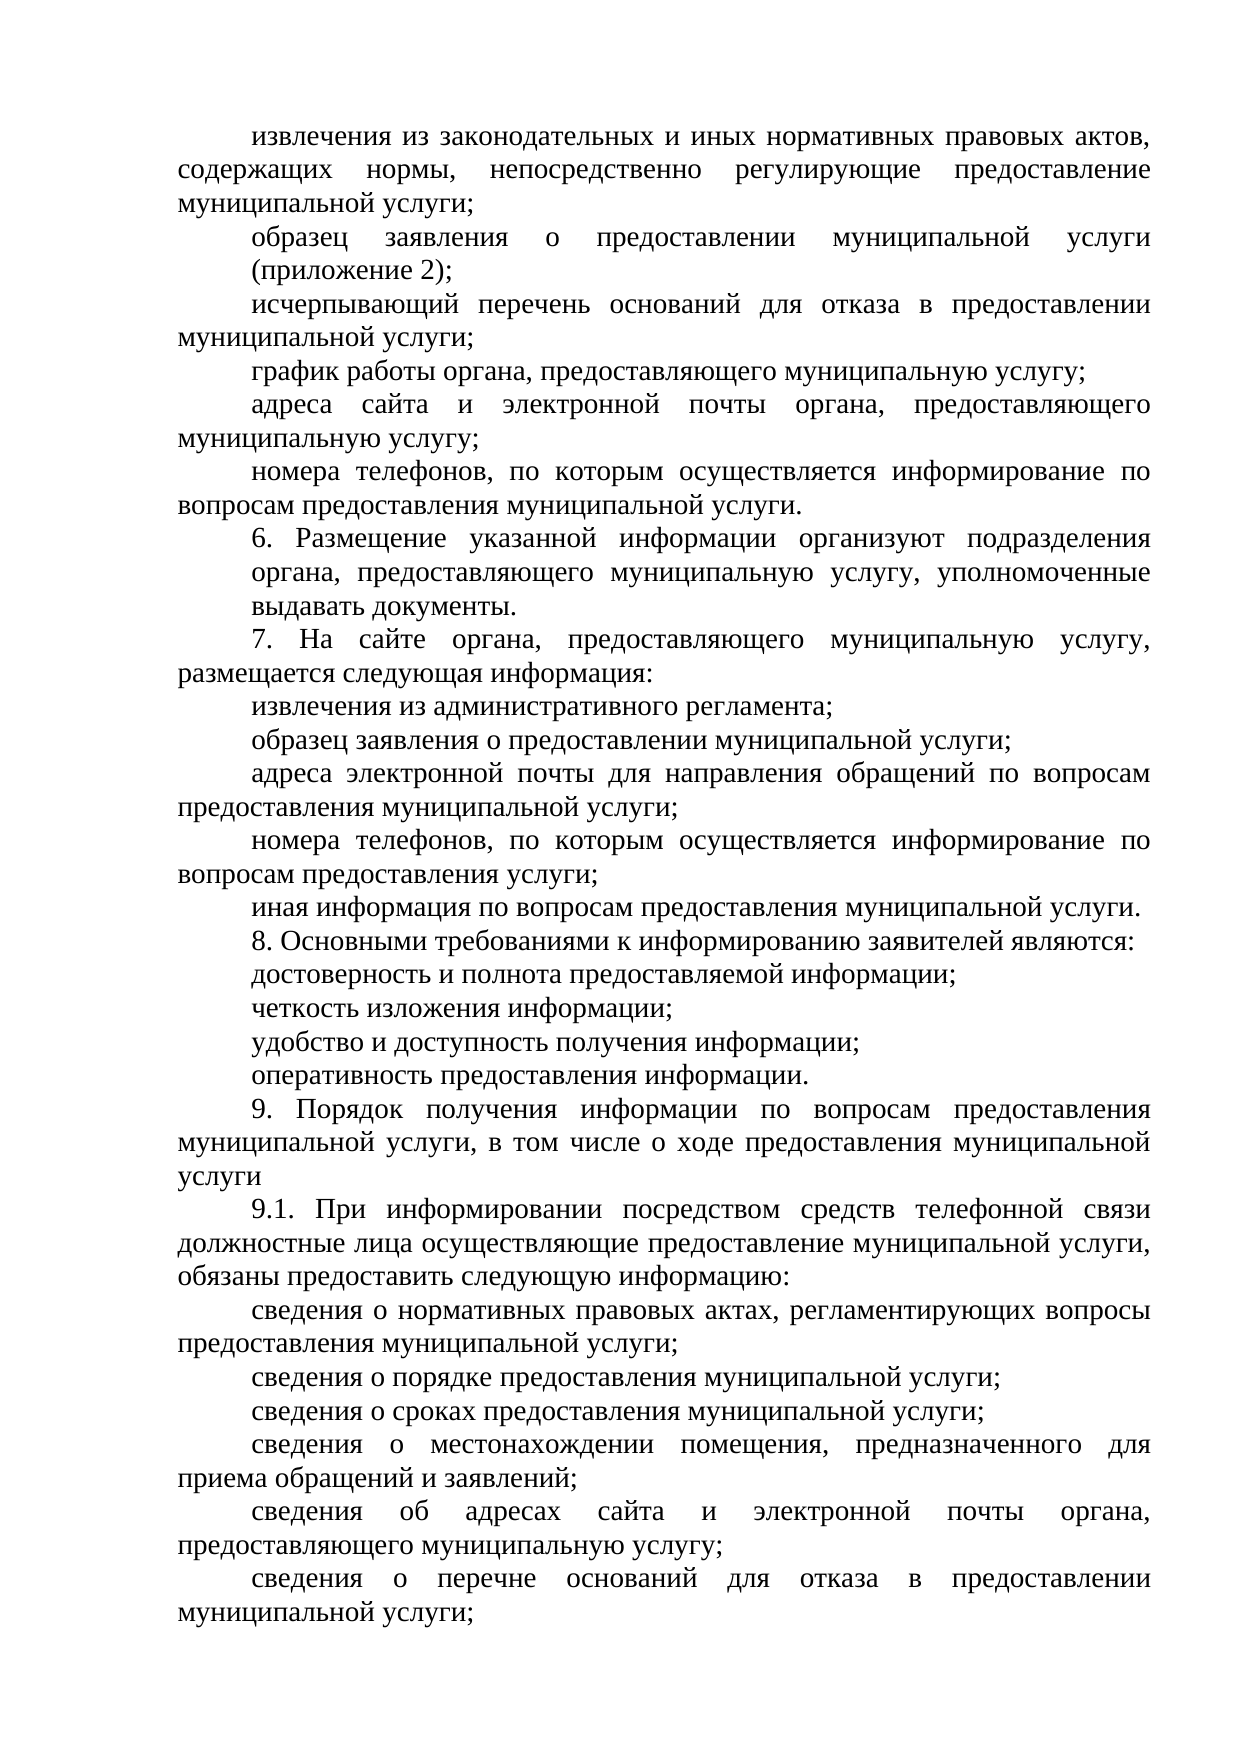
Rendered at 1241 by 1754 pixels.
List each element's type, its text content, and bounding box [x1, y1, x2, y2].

text извлечения из законодательных и иных нормативных правовых актов, содержащих нормы, непосредственно регулирующие предоставление муниципальной услуги; [177, 118, 1152, 219]
text 9.1. При информировании посредством средств телефонной связи должностные лица осуществляющие предоставление муниципальной услуги, обязаны предоставить следующую информацию: [177, 1191, 1152, 1292]
text сведения о порядке предоставления муниципальной услуги; [177, 1359, 1152, 1393]
text иная информация по вопросам предоставления муниципальной услуги. [177, 889, 1152, 923]
text график работы органа, предоставляющего муниципальную услугу; [177, 353, 1152, 386]
text достоверность и полнота предоставляемой информации; [177, 957, 1152, 990]
text 6. Размещение указанной информации организуют подразделения органа, предоставляющего муниципальную услугу, уполномоченные выдавать документы. [251, 521, 1152, 621]
text сведения о сроках предоставления муниципальной услуги; [177, 1393, 1152, 1426]
text сведения о нормативных правовых актах, регламентирующих вопросы предоставления муниципальной услуги; [177, 1292, 1152, 1359]
text сведения о местонахождении помещения, предназначенного для приема обращений и заявлений; [177, 1426, 1152, 1493]
text сведения о перечне оснований для отказа в предоставлении муниципальной услуги; [177, 1560, 1152, 1627]
text удобство и доступность получения информации; [177, 1024, 1152, 1057]
text сведения об адресах сайта и электронной почты органа, предоставляющего муниципальную услугу; [177, 1493, 1152, 1560]
text адреса электронной почты для направления обращений по вопросам предоставления муниципальной услуги; [177, 755, 1152, 822]
text номера телефонов, по которым осуществляется информирование по вопросам предоставления муниципальной услуги. [177, 453, 1152, 521]
text исчерпывающий перечень оснований для отказа в предоставлении муниципальной услуги; [177, 286, 1152, 353]
text образец заявления о предоставлении муниципальной услуги; [251, 722, 1152, 755]
text 9. Порядок получения информации по вопросам предоставления муниципальной услуги, в том числе о ходе предоставления муниципальной услуги [177, 1091, 1152, 1191]
text оперативность предоставления информации. [177, 1057, 1152, 1091]
text 8. Основными требованиями к информированию заявителей являются: [177, 923, 1152, 957]
text четкость изложения информации; [177, 990, 1152, 1024]
text номера телефонов, по которым осуществляется информирование по вопросам предоставления услуги; [177, 822, 1152, 889]
text образец заявления о предоставлении муниципальной услуги (приложение 2); [251, 219, 1152, 286]
text адреса сайта и электронной почты органа, предоставляющего муниципальную услугу; [177, 386, 1152, 453]
text извлечения из административного регламента; [177, 688, 1152, 722]
text 7. На сайте органа, предоставляющего муниципальную услугу, размещается следующая информация: [177, 621, 1152, 688]
